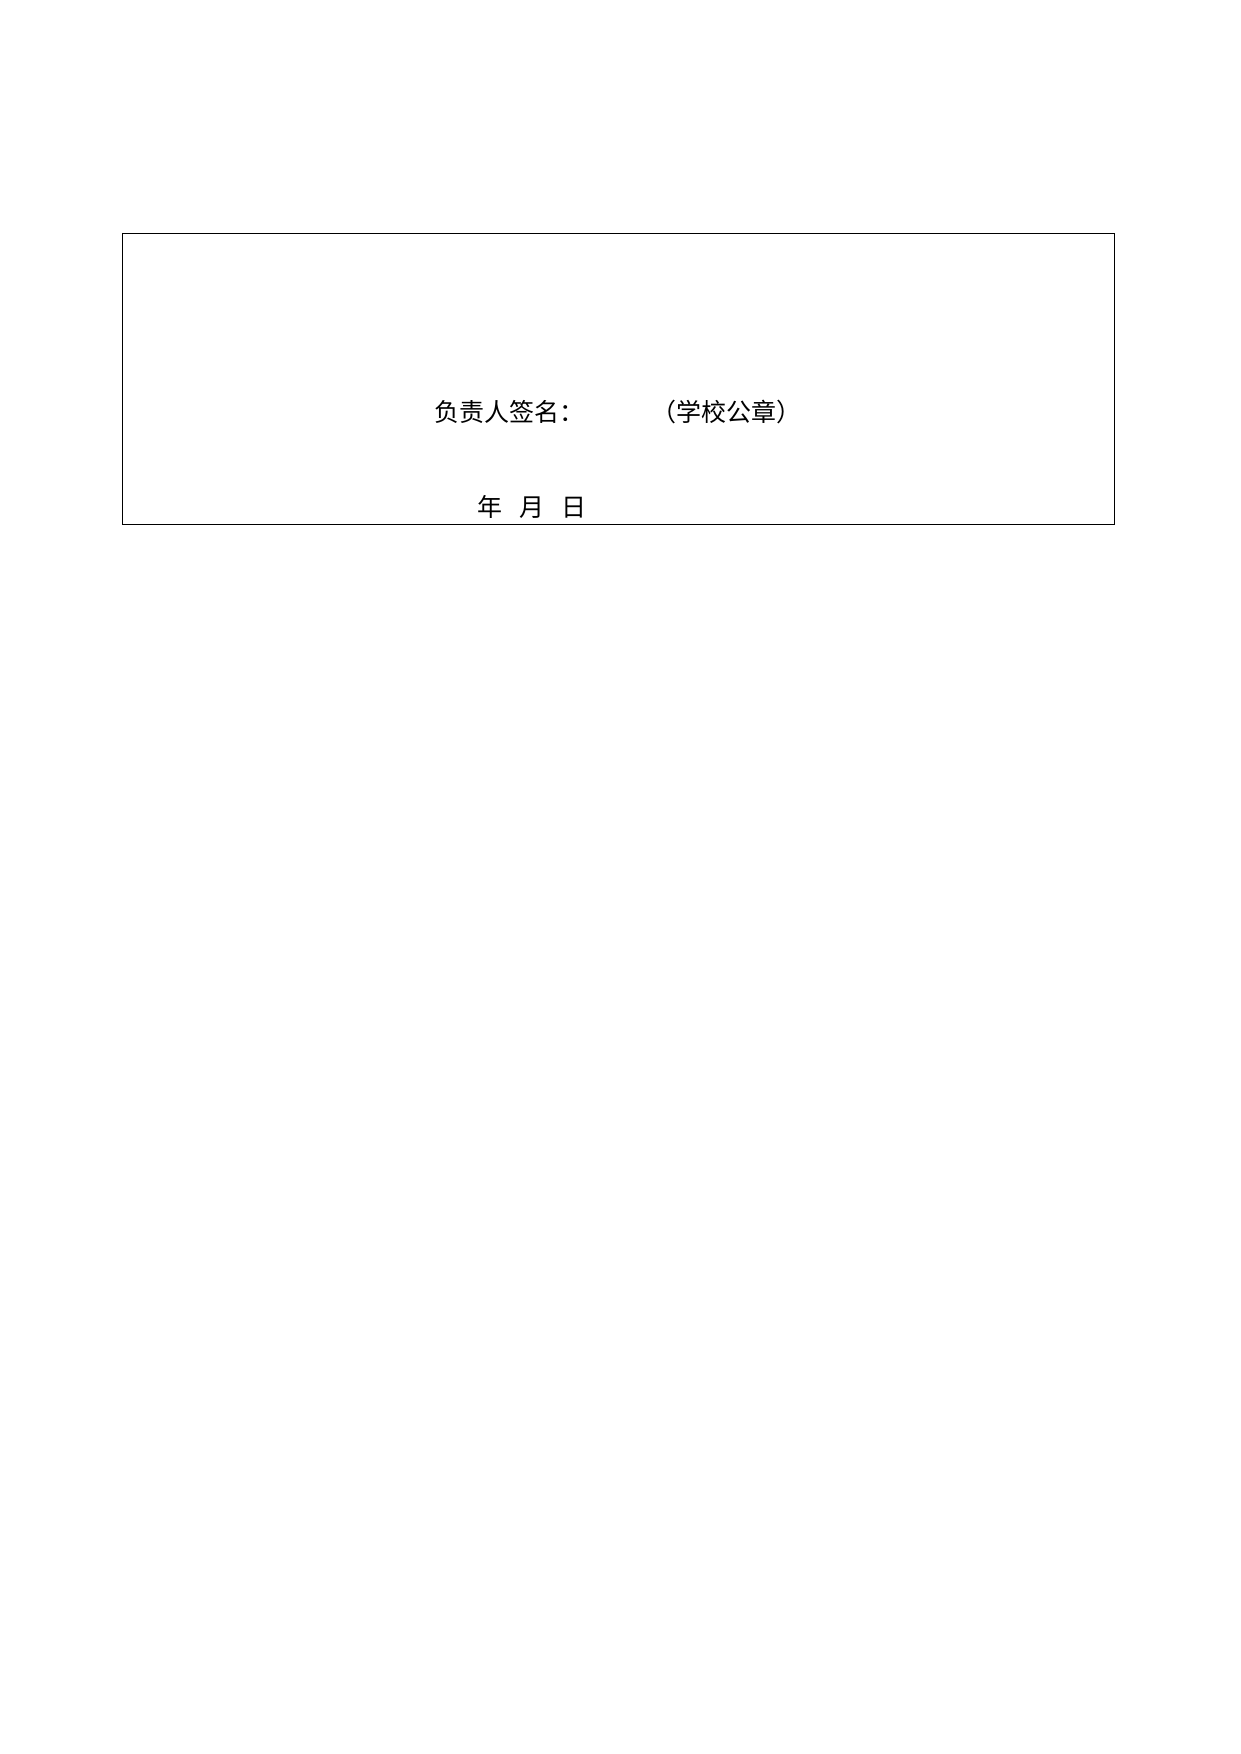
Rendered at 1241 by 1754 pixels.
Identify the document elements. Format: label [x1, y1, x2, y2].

table_cell [123, 234, 1114, 524]
